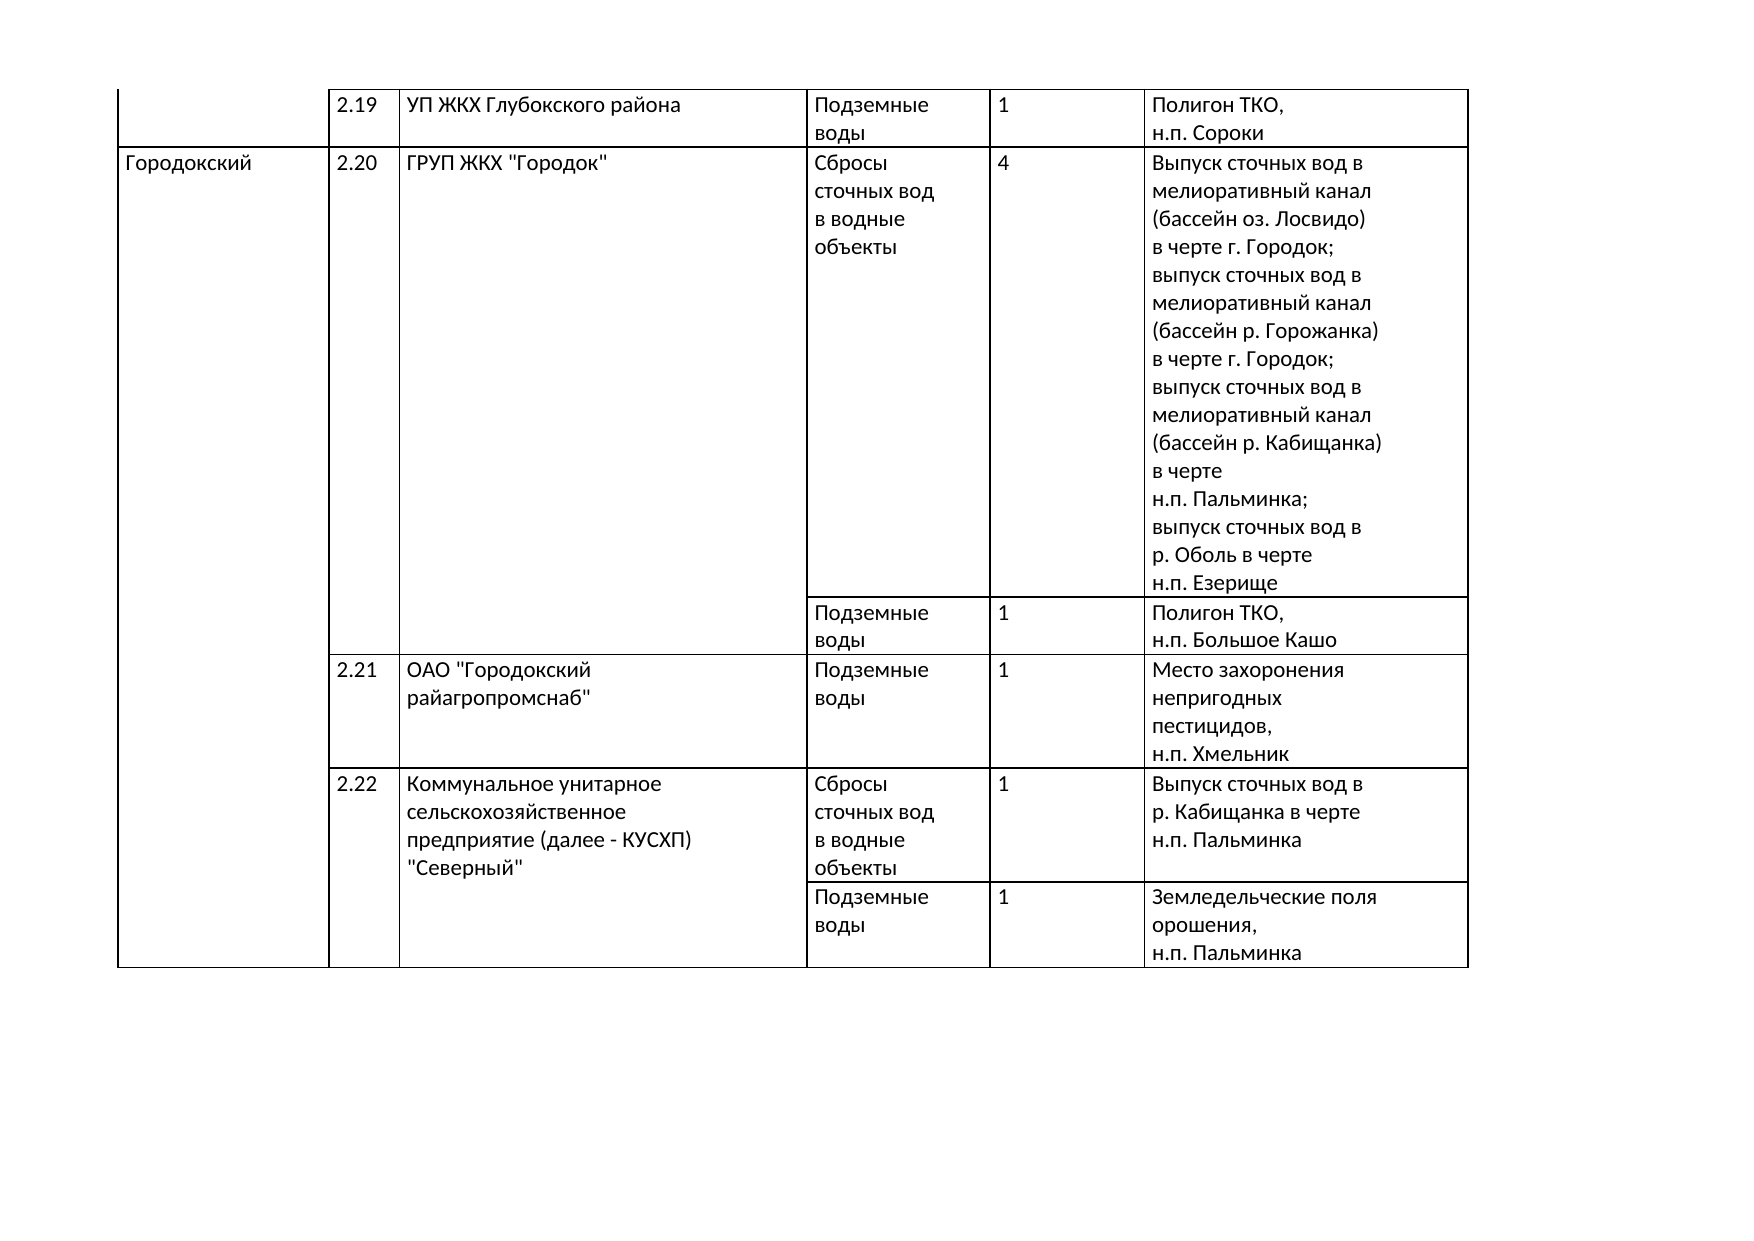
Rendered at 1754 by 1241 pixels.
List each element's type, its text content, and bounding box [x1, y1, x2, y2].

table_cell Выпуск сточных вод в р. Кабищанка в черте н.п. Пальминка [1145, 769, 1467, 881]
table_cell ГРУП ЖКХ "Городок" [400, 148, 806, 654]
table_cell Коммунальное унитарное сельскохозяйственное предприятие (далее - КУСХП) "Северный" [400, 769, 806, 967]
table_cell Выпуск сточных вод в мелиоративный канал (бассейн оз. Лосвидо) в черте г. Городок; выпуск сточных вод в мелиоративный канал (бассейн р. Горожанка) в черте г. Городок; выпуск сточных вод в мелиоративный канал (бассейн р. Кабищанка) в черте н.п. Пальминка; выпуск сточных вод в р. Оболь в черте н.п. Езерище [1145, 148, 1467, 596]
table_cell Полигон ТКО, н.п. Сороки [1145, 90, 1467, 146]
table_cell 1 [991, 883, 1144, 967]
table_cell Городокский [119, 148, 328, 967]
table_cell 4 [991, 148, 1144, 596]
table_cell 2.22 [330, 769, 399, 967]
table_cell 2.21 [330, 655, 399, 767]
table_cell Сбросы сточных вод в водные объекты [808, 148, 989, 596]
table_cell Полигон ТКО, н.п. Большое Кашо [1145, 598, 1467, 654]
table_cell 1 [991, 655, 1144, 767]
table_cell 2.20 [330, 148, 399, 654]
table_cell Сбросы сточных вод в водные объекты [808, 769, 989, 881]
table_cell 1 [991, 598, 1144, 654]
table_cell Подземные воды [808, 90, 989, 146]
table_cell 2.19 [330, 90, 399, 146]
table_cell 1 [991, 769, 1144, 881]
table_cell УП ЖКХ Глубокского района [400, 90, 806, 146]
table_cell 1 [991, 90, 1144, 146]
table_cell Подземные воды [808, 883, 989, 967]
table_cell Место захоронения непригодных пестицидов, н.п. Хмельник [1145, 655, 1467, 767]
table_cell Подземные воды [808, 655, 989, 767]
table_cell Земледельческие поля орошения, н.п. Пальминка [1145, 883, 1467, 967]
table_cell ОАО "Городокский райагропромснаб" [400, 655, 806, 767]
table_cell Подземные воды [808, 598, 989, 654]
